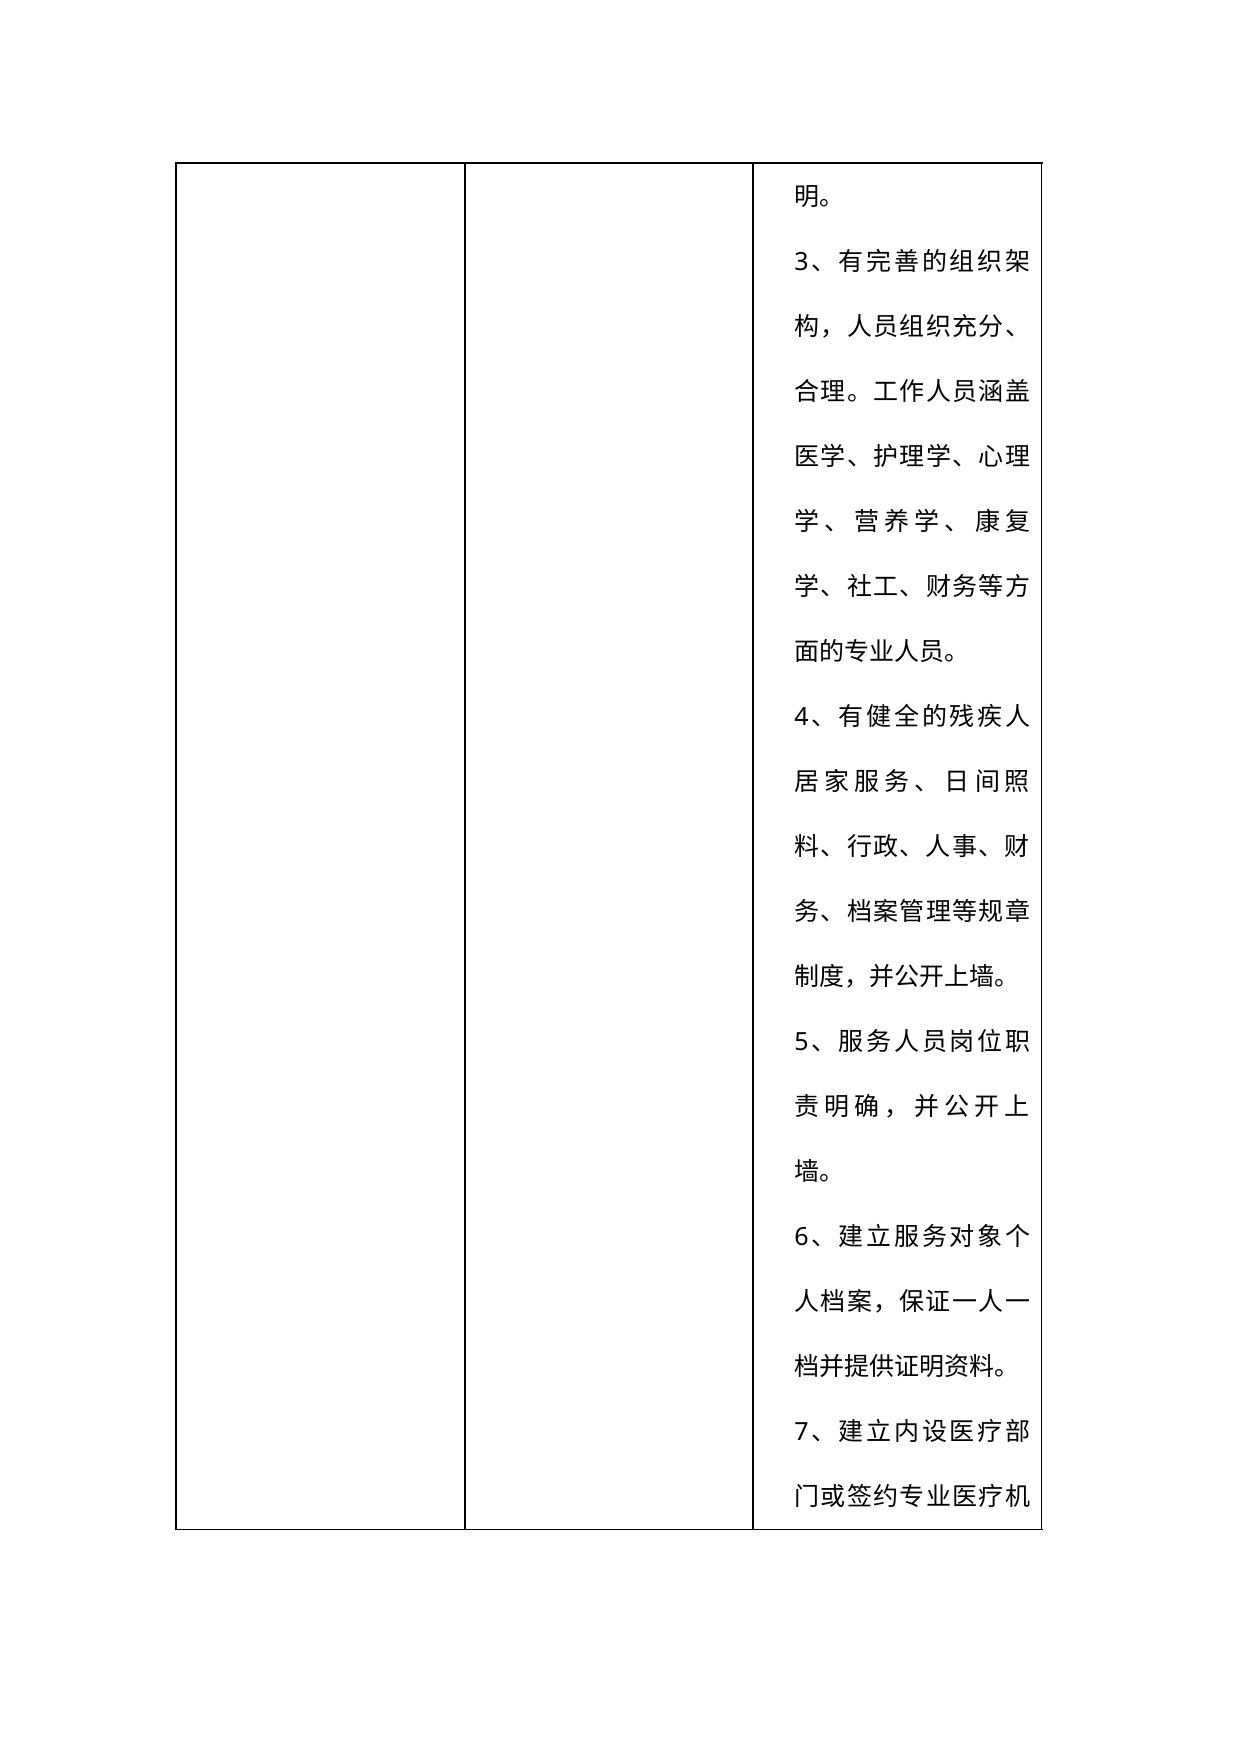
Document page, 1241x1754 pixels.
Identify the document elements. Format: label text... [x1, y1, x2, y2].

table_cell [754, 164, 1041, 1528]
table_cell 1 [177, 164, 464, 1528]
table_cell [466, 164, 752, 1528]
